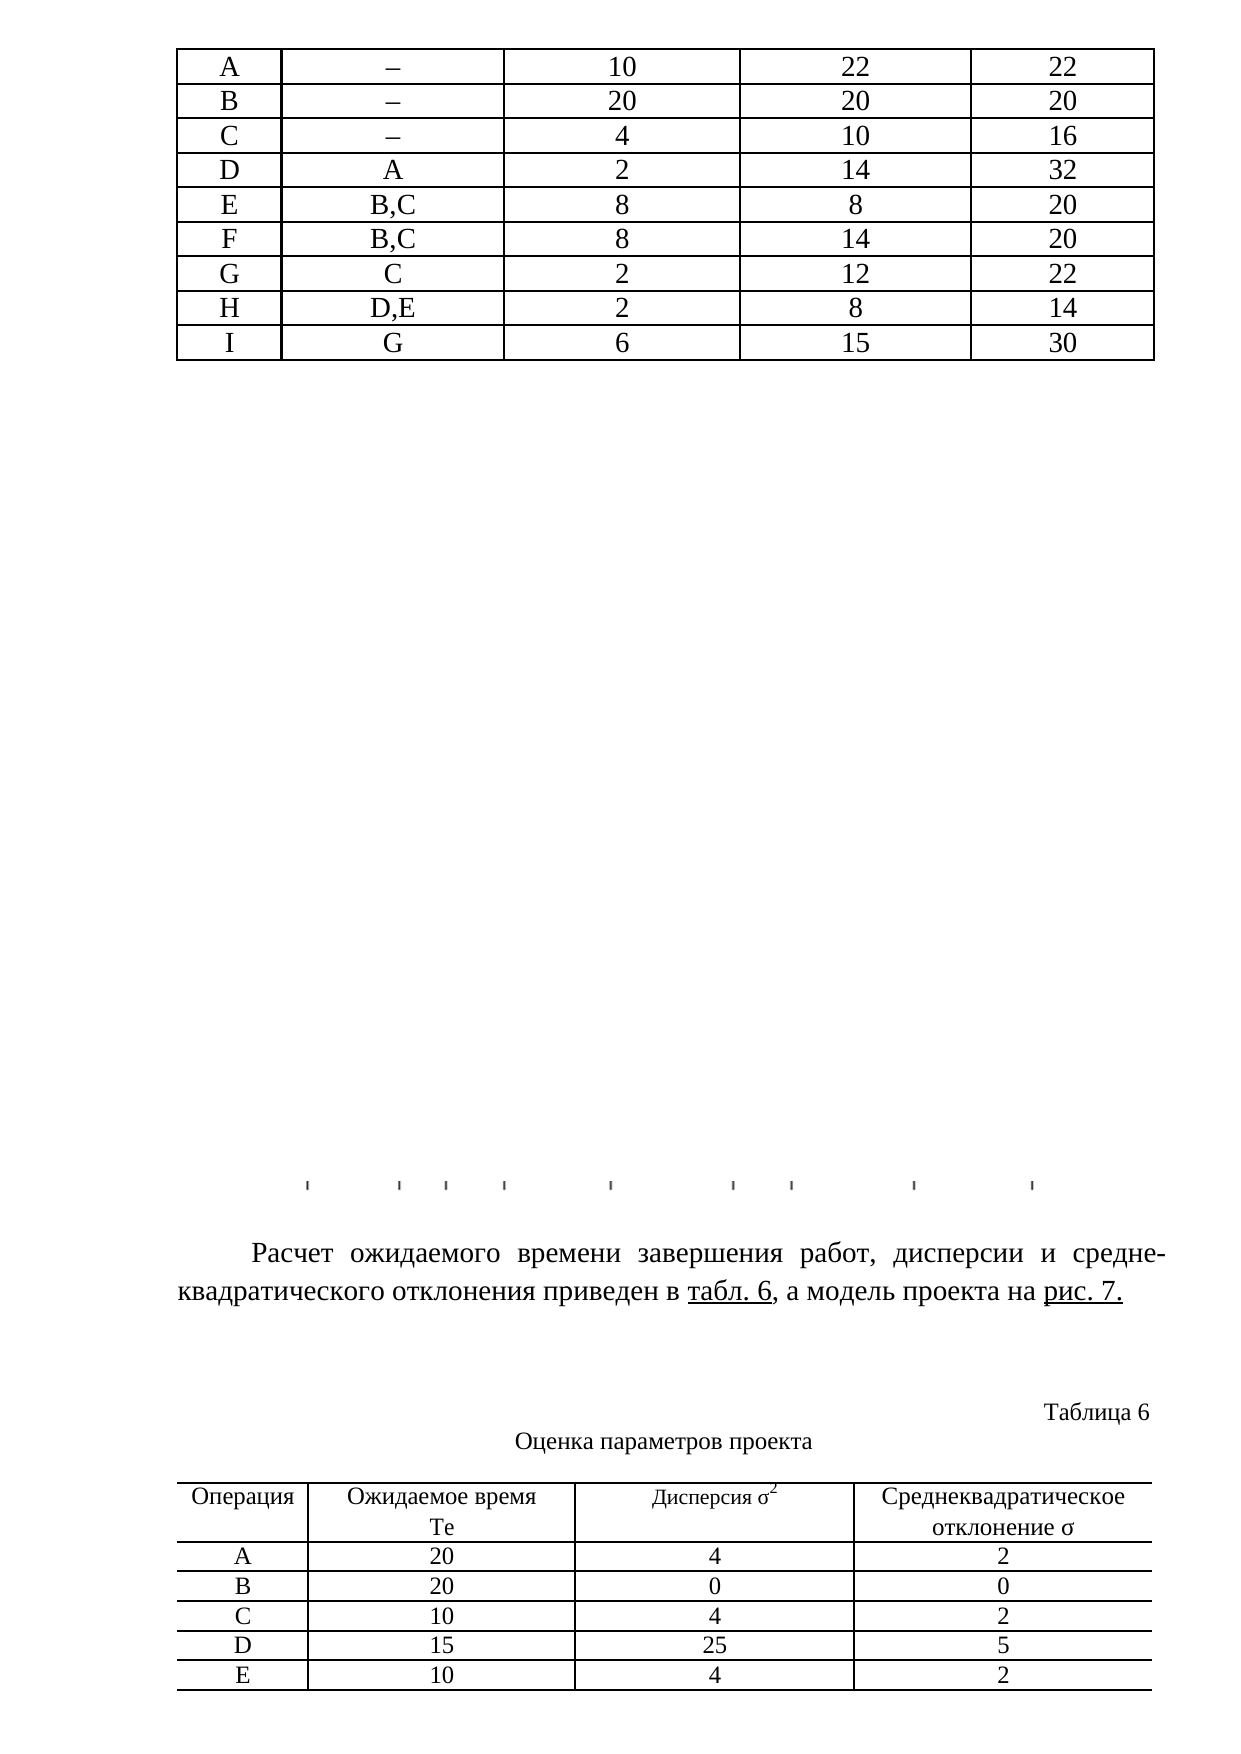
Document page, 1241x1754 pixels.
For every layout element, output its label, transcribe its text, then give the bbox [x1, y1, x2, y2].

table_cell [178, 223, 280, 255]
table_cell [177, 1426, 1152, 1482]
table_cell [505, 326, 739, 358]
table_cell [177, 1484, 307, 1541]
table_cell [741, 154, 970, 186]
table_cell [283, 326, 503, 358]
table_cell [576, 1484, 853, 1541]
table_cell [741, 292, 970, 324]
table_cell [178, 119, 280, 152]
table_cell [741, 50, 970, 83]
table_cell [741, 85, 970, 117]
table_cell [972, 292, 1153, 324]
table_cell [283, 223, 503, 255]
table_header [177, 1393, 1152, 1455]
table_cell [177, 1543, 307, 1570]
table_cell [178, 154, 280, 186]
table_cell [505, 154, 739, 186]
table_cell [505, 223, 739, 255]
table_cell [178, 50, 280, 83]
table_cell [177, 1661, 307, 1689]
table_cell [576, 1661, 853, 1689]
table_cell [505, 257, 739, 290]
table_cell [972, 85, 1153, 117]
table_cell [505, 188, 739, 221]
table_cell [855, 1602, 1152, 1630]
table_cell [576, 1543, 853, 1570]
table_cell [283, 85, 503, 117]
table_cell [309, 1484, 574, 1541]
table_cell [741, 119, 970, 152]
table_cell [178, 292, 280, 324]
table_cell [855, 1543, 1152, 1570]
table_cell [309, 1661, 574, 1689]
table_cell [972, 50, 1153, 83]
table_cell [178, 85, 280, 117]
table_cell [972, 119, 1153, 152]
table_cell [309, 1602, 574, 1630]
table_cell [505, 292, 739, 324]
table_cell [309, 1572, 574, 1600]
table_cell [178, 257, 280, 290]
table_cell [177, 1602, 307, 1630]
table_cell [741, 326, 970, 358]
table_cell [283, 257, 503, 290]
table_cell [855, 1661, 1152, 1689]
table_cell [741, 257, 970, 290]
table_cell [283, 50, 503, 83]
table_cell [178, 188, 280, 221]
picture [177, 1181, 1151, 1203]
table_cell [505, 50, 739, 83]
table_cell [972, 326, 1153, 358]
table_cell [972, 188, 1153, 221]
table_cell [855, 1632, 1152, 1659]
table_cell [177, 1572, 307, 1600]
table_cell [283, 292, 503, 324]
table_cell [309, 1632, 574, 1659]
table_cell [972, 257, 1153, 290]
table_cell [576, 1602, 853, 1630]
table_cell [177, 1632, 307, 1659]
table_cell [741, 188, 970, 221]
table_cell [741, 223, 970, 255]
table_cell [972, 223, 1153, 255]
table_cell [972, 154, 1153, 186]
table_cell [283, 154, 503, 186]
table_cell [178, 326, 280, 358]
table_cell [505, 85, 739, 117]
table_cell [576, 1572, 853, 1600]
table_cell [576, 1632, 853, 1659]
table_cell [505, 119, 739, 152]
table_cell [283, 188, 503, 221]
text Расчет ожидаемого времени завершения работ, дисперсии и средне-квадратического отклонения приведен в табл. 6, а модель проекта на рис. 7. [177, 1235, 1167, 1306]
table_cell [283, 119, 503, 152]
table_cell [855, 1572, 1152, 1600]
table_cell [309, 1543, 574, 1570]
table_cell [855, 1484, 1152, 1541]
